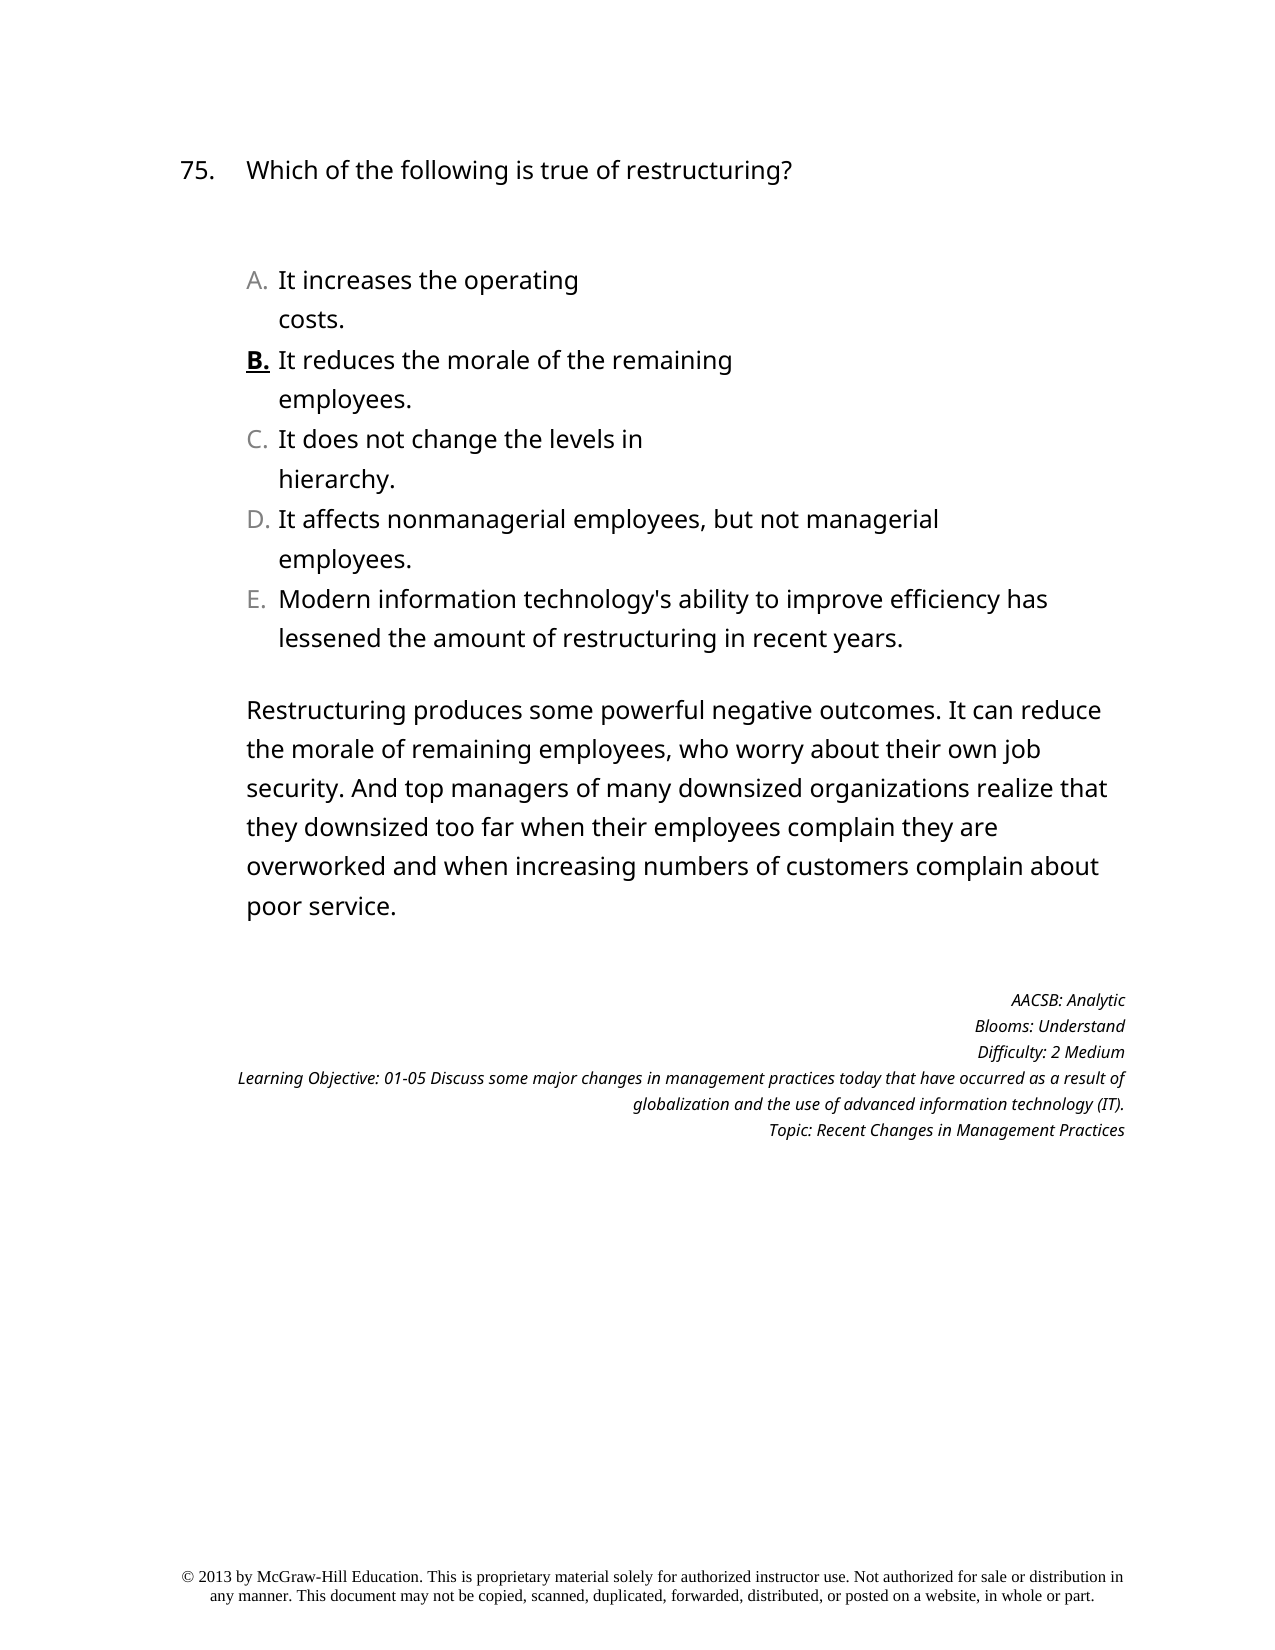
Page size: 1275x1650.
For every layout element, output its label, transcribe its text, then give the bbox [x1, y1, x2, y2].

table_header AACSB: Analytic Blooms: Understand Difficulty: 2 Medium Learning Objective: 01-05 Discuss some major changes in management practices today that have occurred as a result of globalization and the use of advanced information technology (IT). Topic: Recent Changes in Management Practices [180, 989, 1125, 1177]
table_header 75. [180, 153, 246, 959]
table_header Which of the following is true of restructuring? Restructuring produces some powerful negative outcomes. It can reduce the morale of remaining employees, who worry about their own job security. And top managers of many downsized organizations realize that they downsized too far when their employees complain they are overworked and when increasing numbers of customers complain about poor service. [246, 153, 1125, 959]
